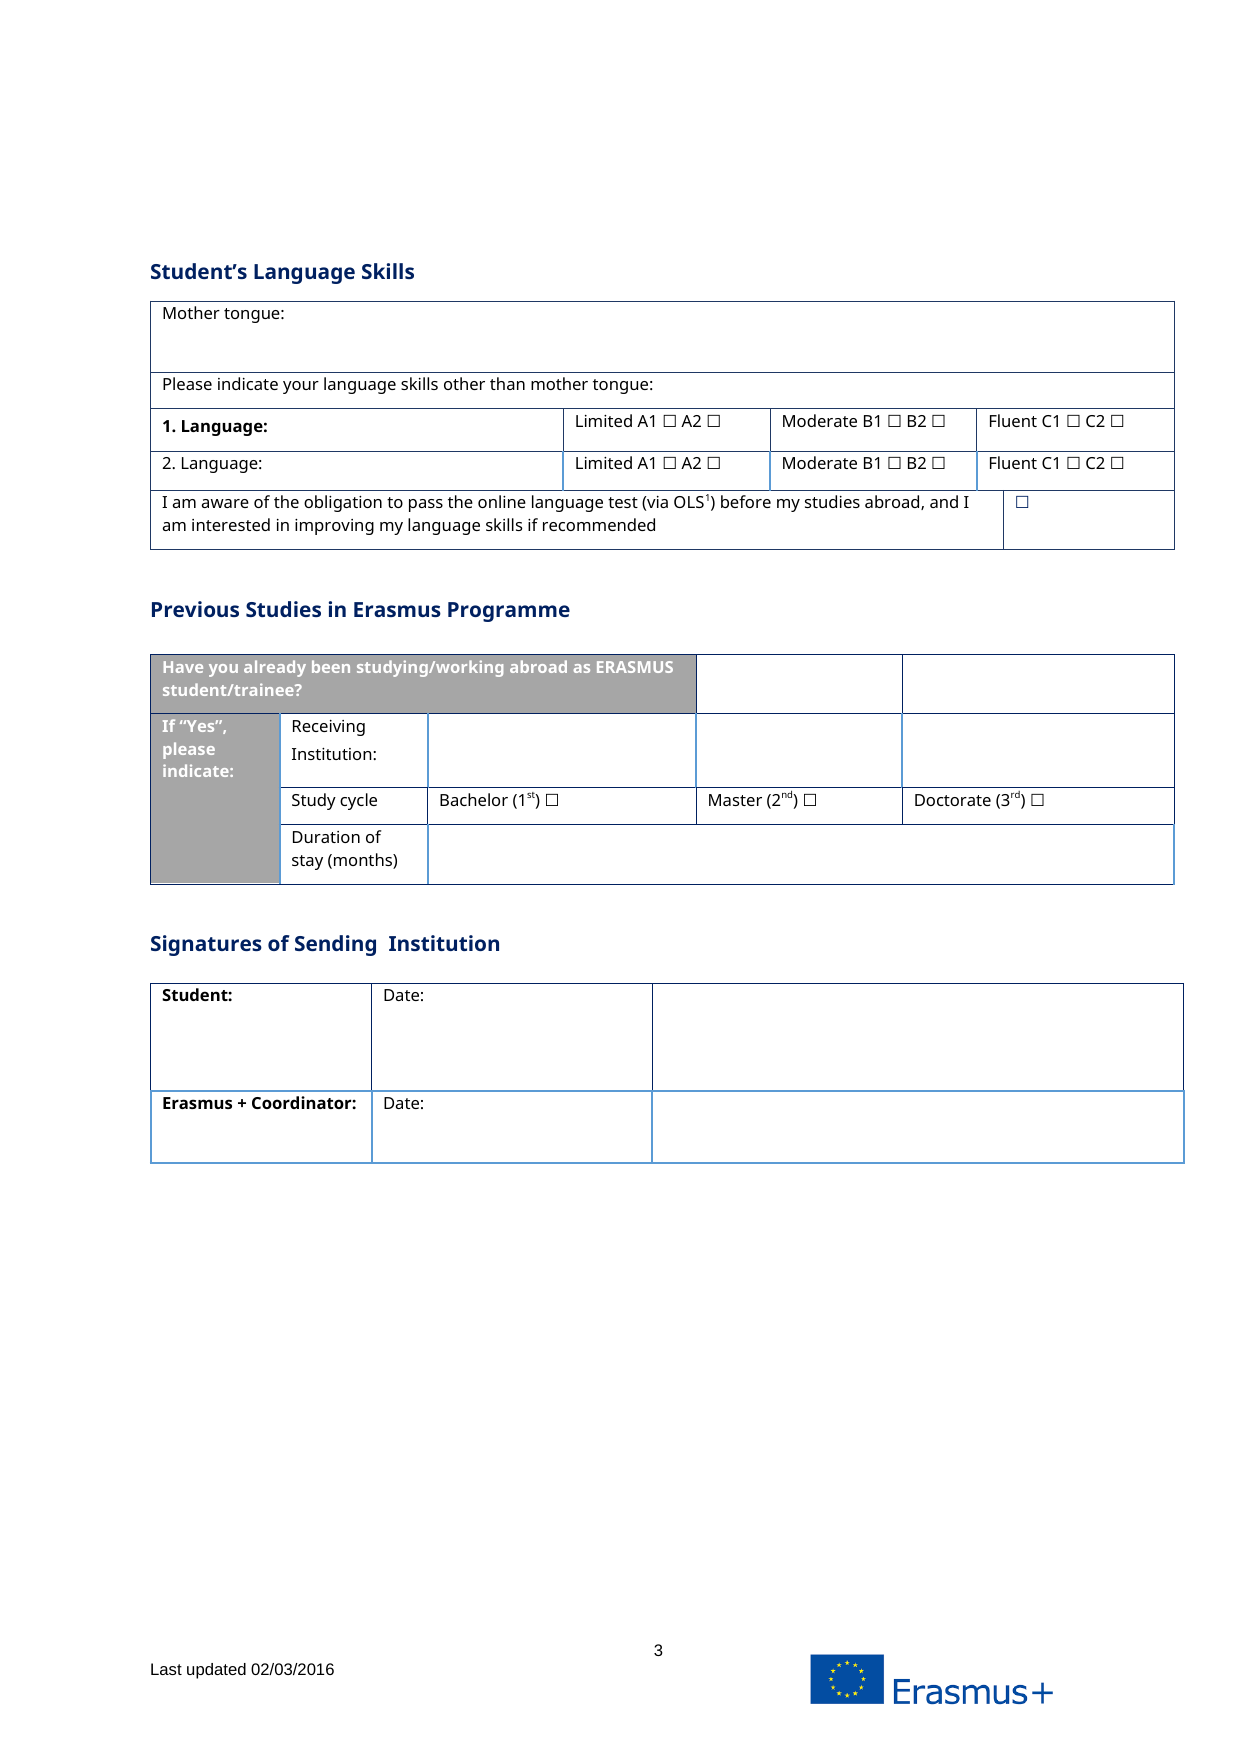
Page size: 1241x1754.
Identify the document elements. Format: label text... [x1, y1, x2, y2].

table_cell Duration of stay (months) [281, 825, 427, 883]
table_cell Fluent C1 C2 [978, 452, 1174, 490]
table_cell Date: [373, 1092, 651, 1162]
text Signatures of Sending Institution [150, 929, 1211, 958]
table_cell Study cycle [281, 788, 427, 823]
table_cell Please indicate your language skills other than mother tongue: [151, 373, 1174, 408]
table_cell [1004, 491, 1174, 549]
table_cell Limited A1 A2 [564, 452, 769, 490]
table_cell If “Yes”, please indicate: [151, 714, 279, 883]
table_cell I am aware of the obligation to pass the online language test (via OLS) before my studies abroad, and I am interested in improving my language skills if recommended [151, 491, 1003, 549]
table_cell 2. Language: [151, 452, 562, 490]
table_cell Moderate B1 B2 [771, 452, 976, 490]
table_cell Doctorate (3rd) [903, 788, 1174, 823]
text Previous Studies in Erasmus Programme [150, 595, 1211, 623]
table_cell Limited A1 A2 [564, 409, 770, 451]
table_cell Fluent C1 C2 [977, 409, 1174, 451]
table_cell [697, 714, 901, 787]
table_header [653, 984, 1183, 1089]
table_header Mother tongue: [151, 302, 1174, 372]
text Student’s Language Skills [150, 257, 1211, 285]
table_cell [429, 825, 1173, 883]
table_cell Bachelor (1st) [428, 788, 696, 823]
table_header Yes [697, 655, 902, 713]
table_cell [653, 1092, 1183, 1162]
table_header Have you already been studying/working abroad as ERASMUS student/trainee? [151, 655, 696, 713]
table_cell Master (2nd) [697, 788, 902, 823]
table_cell Moderate B1 B2 [771, 409, 976, 451]
table_cell Receiving Institution: [281, 714, 427, 787]
table_header No [903, 655, 1174, 713]
table_cell [903, 714, 1174, 787]
picture [796, 1640, 1067, 1718]
table_cell 1. Language: [151, 409, 563, 451]
table_header Date: [372, 984, 652, 1089]
table_cell [429, 714, 695, 787]
table_cell Erasmus + Coordinator: [152, 1092, 371, 1162]
table_header Student: [151, 984, 371, 1089]
